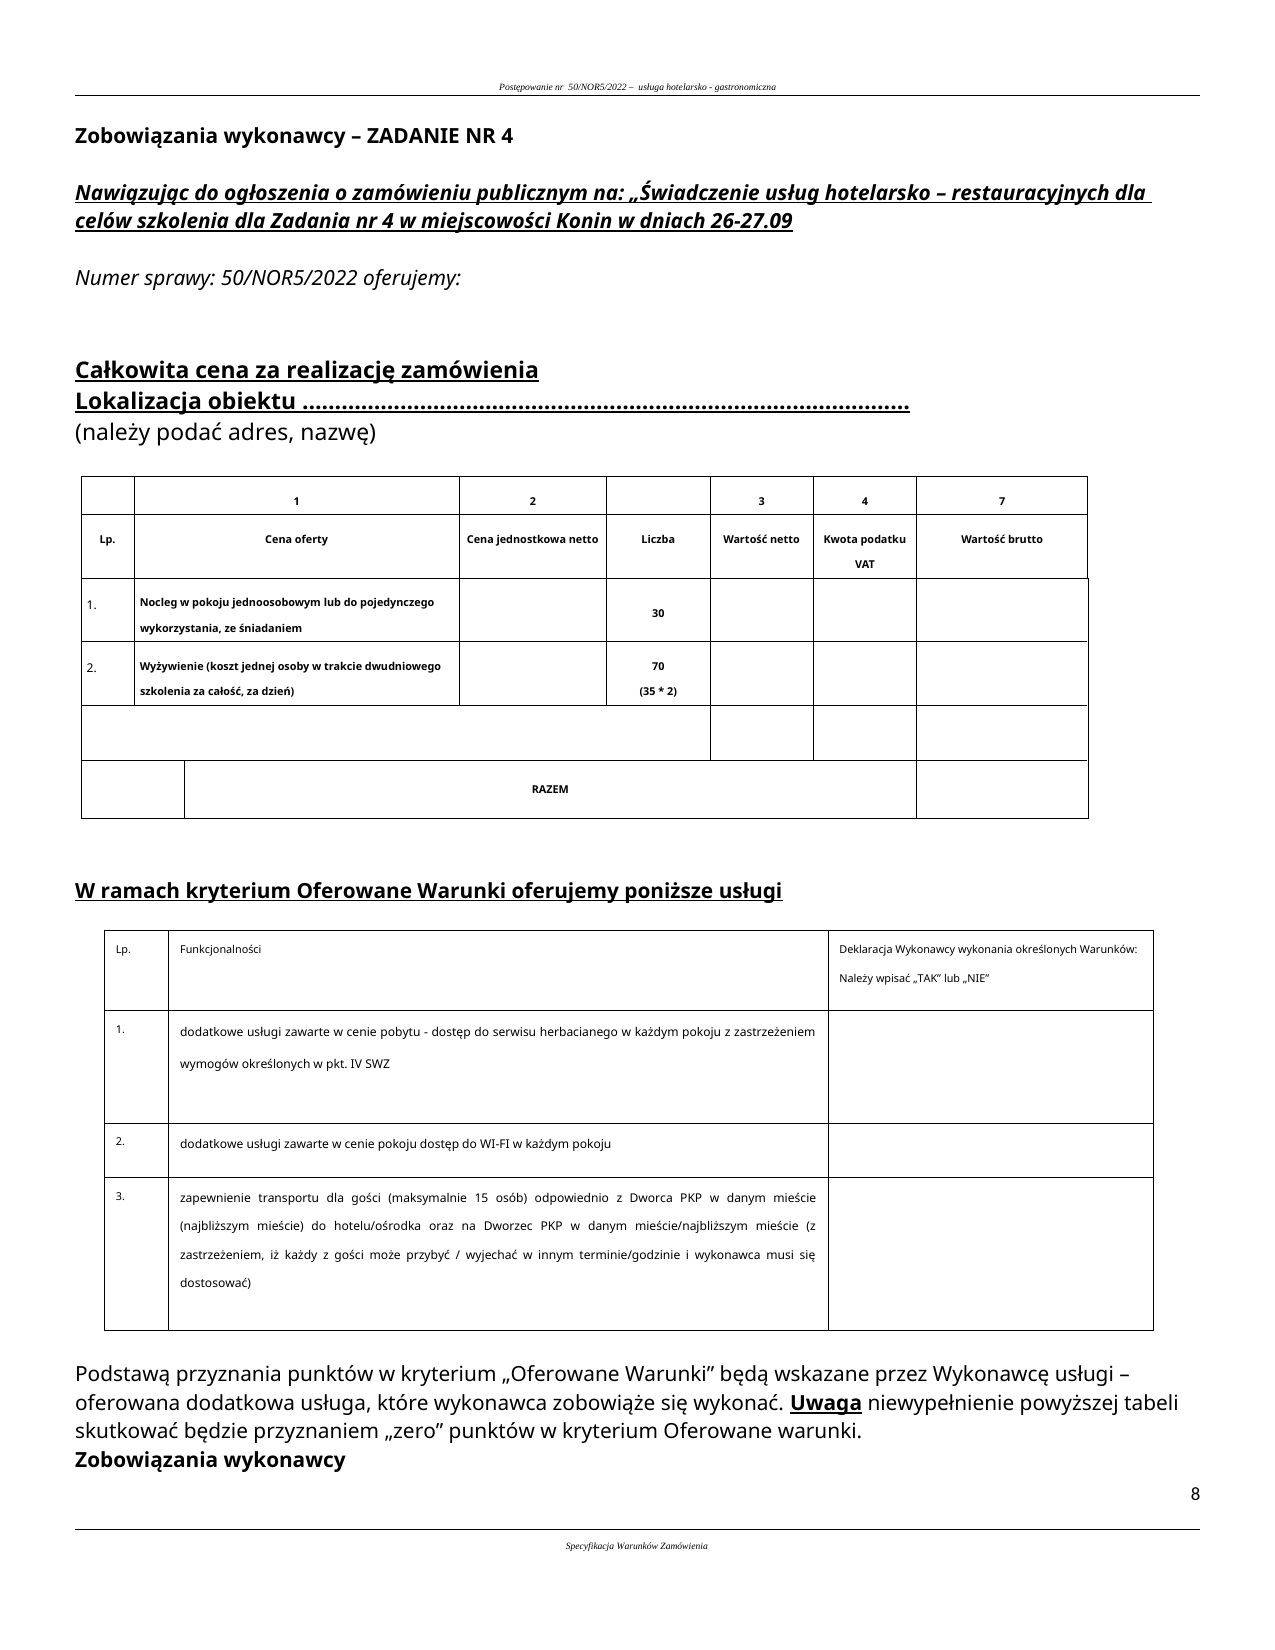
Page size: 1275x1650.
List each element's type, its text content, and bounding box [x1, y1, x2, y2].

table_cell [711, 706, 813, 760]
table_cell Lp. [82, 515, 134, 578]
table_cell zapewnienie transportu dla gości (maksymalnie 15 osób) odpowiednio z Dworca PKP w danym mieście (najbliższym mieście) do hotelu/ośrodka oraz na Dworzec PKP w danym mieście/najbliższym mieście (z zastrzeżeniem, iż każdy z gości może przybyć / wyjechać w innym terminie/godzinie i wykonawca musi się dostosować) [169, 1178, 828, 1330]
table_cell 3. [105, 1178, 168, 1330]
text Numer sprawy: 50/NOR5/2022 oferujemy: [75, 263, 1200, 291]
text Zobowiązania wykonawcy – ZADANIE NR 4 [75, 121, 1200, 149]
table_cell Liczba [607, 515, 710, 578]
table_cell Cena jednostkowa netto [460, 515, 606, 578]
table_cell [917, 705, 1088, 760]
table_cell [814, 579, 916, 641]
table_cell Wyżywienie (koszt jednej osoby w trakcie dwudniowego szkolenia za całość, za dzień) [135, 642, 459, 705]
table_cell Wartość netto [711, 515, 813, 578]
table_cell [711, 642, 813, 705]
text Całkowita cena za realizację zamówienia [75, 354, 1200, 385]
table_cell 70 (35 * 2) [607, 642, 710, 705]
table_cell [711, 579, 813, 641]
table_cell [82, 706, 710, 760]
table_header Funkcjonalności [169, 931, 828, 1010]
table_header 3 [711, 477, 813, 514]
table_cell [829, 1124, 1153, 1177]
table_cell 1. [82, 579, 134, 641]
table_cell [460, 642, 606, 705]
table_cell [82, 761, 184, 818]
table_header 7 [917, 477, 1087, 514]
table_cell RAZEM [185, 761, 916, 818]
table_cell [917, 760, 1088, 818]
text Podstawą przyznania punktów w kryterium „Oferowane Warunki” będą wskazane przez Wykonawcę usługi – oferowana dodatkowa usługa, które wykonawca zobowiąże się wykonać. Uwaga niewypełnienie powyższej tabeli skutkować będzie przyznaniem „zero” punktów w kryterium Oferowane warunki. [75, 1359, 1200, 1445]
table_header Lp. [105, 931, 168, 1010]
table_cell Wartość brutto [917, 515, 1087, 578]
table_header [82, 477, 134, 514]
table_header 4 [814, 477, 916, 514]
table_header 2 [460, 477, 606, 514]
table_cell Nocleg w pokoju jednoosobowym lub do pojedynczego wykorzystania, ze śniadaniem [135, 579, 459, 641]
table_cell [829, 1011, 1153, 1122]
text Zobowiązania wykonawcy [75, 1445, 1200, 1473]
text (należy podać adres, nazwę) [75, 416, 1200, 448]
text Lokalizacja obiektu ………………………………………………………………………………… [75, 385, 1200, 416]
table_cell Cena oferty [135, 515, 459, 578]
text W ramach kryterium Oferowane Warunki oferujemy poniższe usługi [75, 876, 1200, 904]
table_cell [460, 579, 606, 641]
table_cell [829, 1178, 1153, 1330]
table_cell Kwota podatku VAT [814, 515, 916, 578]
table_cell dodatkowe usługi zawarte w cenie pokoju dostęp do WI-FI w każdym pokoju [169, 1124, 828, 1177]
table_cell [917, 641, 1088, 705]
table_cell 2. [105, 1124, 168, 1177]
table_header 1 [135, 477, 459, 514]
table_cell [814, 642, 916, 705]
table_cell dodatkowe usługi zawarte w cenie pobytu - dostęp do serwisu herbacianego w każdym pokoju z zastrzeżeniem wymogów określonych w pkt. IV SWZ [169, 1011, 828, 1122]
table_cell 30 [607, 579, 710, 641]
table_header Deklaracja Wykonawcy wykonania określonych Warunków: Należy wpisać „TAK” lub „NIE” [829, 931, 1153, 1010]
table_header [607, 477, 710, 514]
table_cell 2. [82, 642, 134, 705]
table_cell 1. [105, 1011, 168, 1122]
table_cell [814, 706, 916, 760]
text Nawiązując do ogłoszenia o zamówieniu publicznym na: „Świadczenie usług hotelarsko – restauracyjnych dla celów szkolenia dla Zadania nr 4 w miejscowości Konin w dniach 26-27.09 [75, 178, 1200, 234]
table_cell [917, 579, 1088, 641]
